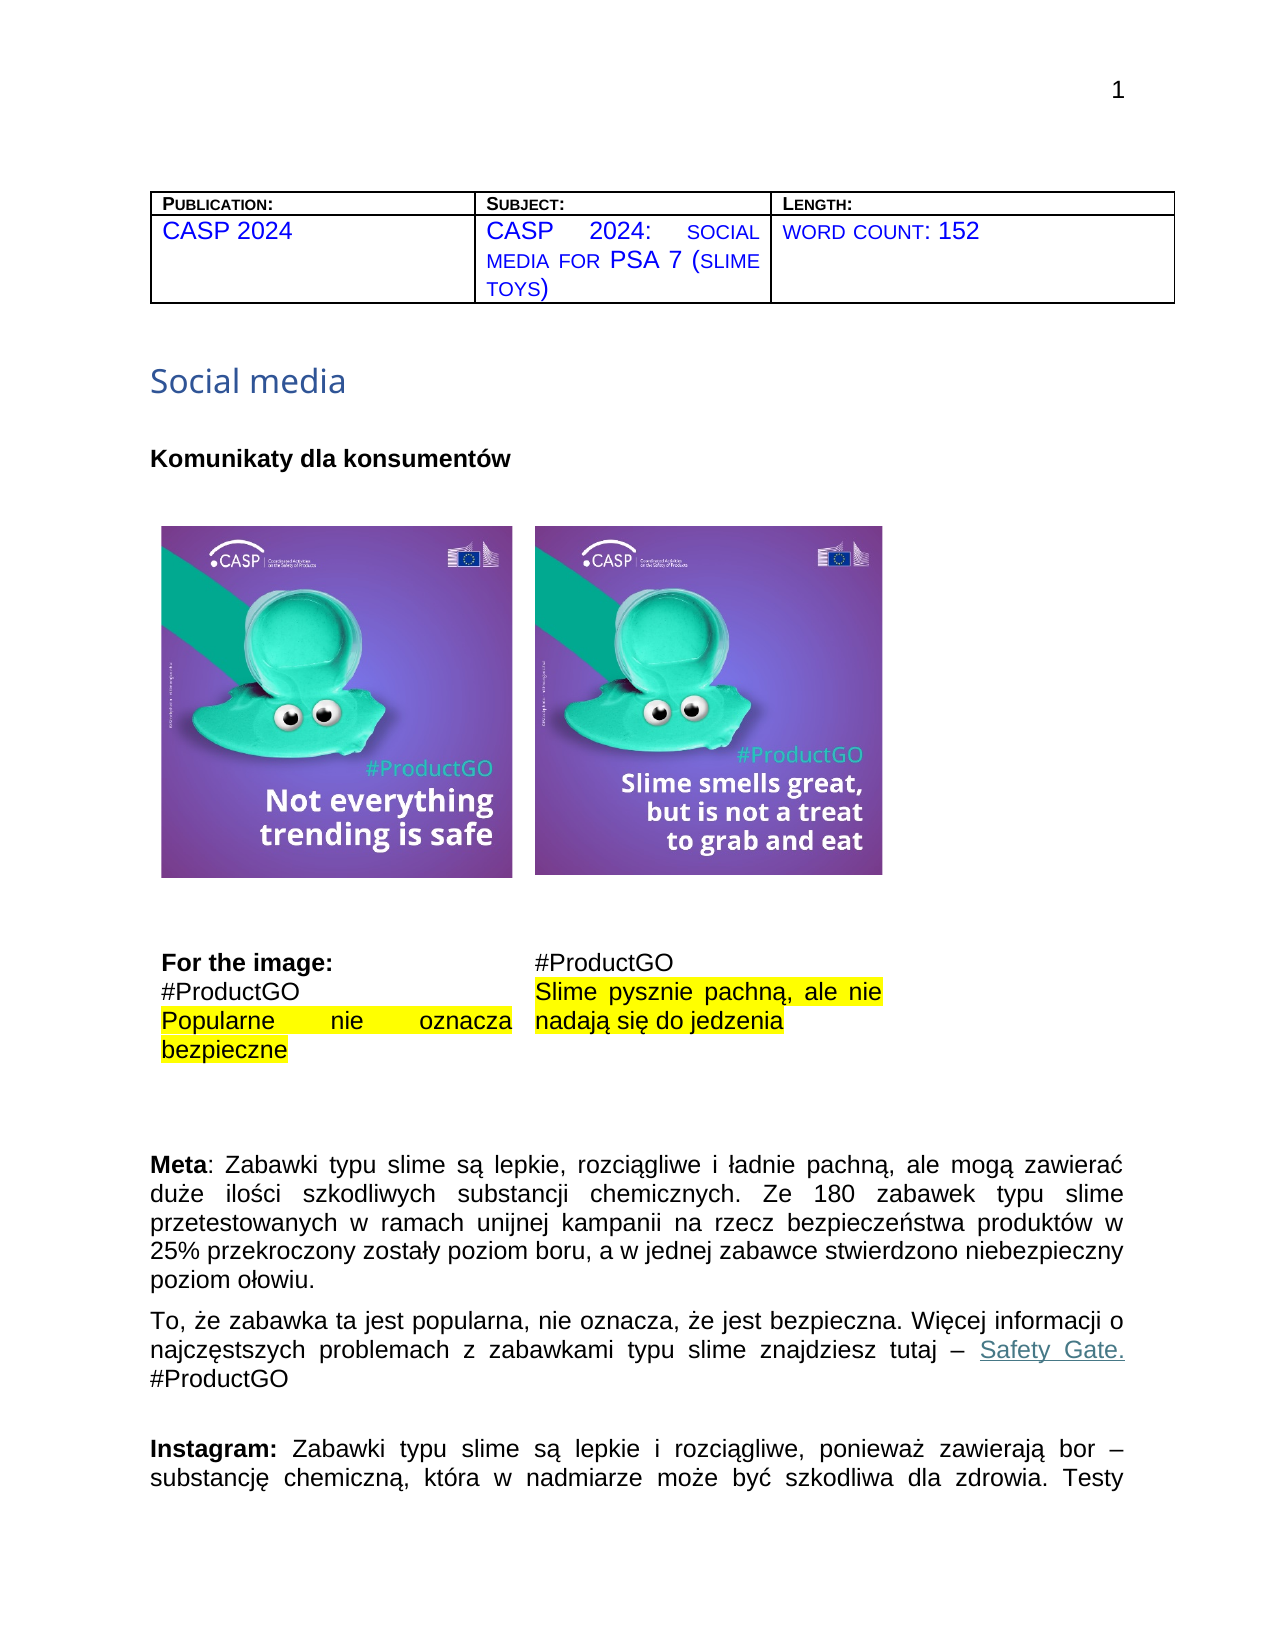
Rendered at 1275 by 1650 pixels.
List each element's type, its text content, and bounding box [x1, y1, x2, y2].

picture [535, 526, 883, 875]
subtitle Social media [150, 357, 1125, 403]
table_cell word count: 152 [772, 216, 1174, 302]
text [150, 1434, 1125, 1491]
picture [161, 526, 513, 878]
table_header Length: [772, 193, 1174, 214]
table_header Publication: [152, 193, 474, 214]
table_header [150, 527, 524, 948]
table_header [524, 527, 894, 948]
table_header Subject: [476, 193, 770, 214]
text To, że zabawka ta jest popularna, nie oznacza, że jest bezpieczna. Więcej informacji o najczęstszych problemach z zabawkami typu slime znajdziesz tutaj – Safety Gate. #ProductGO [150, 1306, 1125, 1392]
text Meta: Zabawki typu slime są lepkie, rozciągliwe i ładnie pachną, ale mogą zawierać duże ilości szkodliwych substancji chemicznych. Ze 180 zabawek typu slime przetestowanych w ramach unijnej kampanii na rzecz bezpieczeństwa produktów w 25% przekroczony zostały poziom boru, a w jednej zabawce stwierdzono niebezpieczny poziom ołowiu. [150, 1150, 1125, 1294]
table_cell For the image: #ProductGO Popularne nie oznacza bezpieczne [150, 948, 524, 1150]
table_cell #ProductGO Slime pysznie pachną, ale nie nadają się do jedzenia [524, 948, 894, 1150]
table_cell CASP 2024: social media for PSA 7 (slime toys) [476, 216, 770, 302]
text Komunikaty dla konsumentów [150, 444, 1125, 473]
table_cell CASP 2024 [152, 216, 474, 302]
